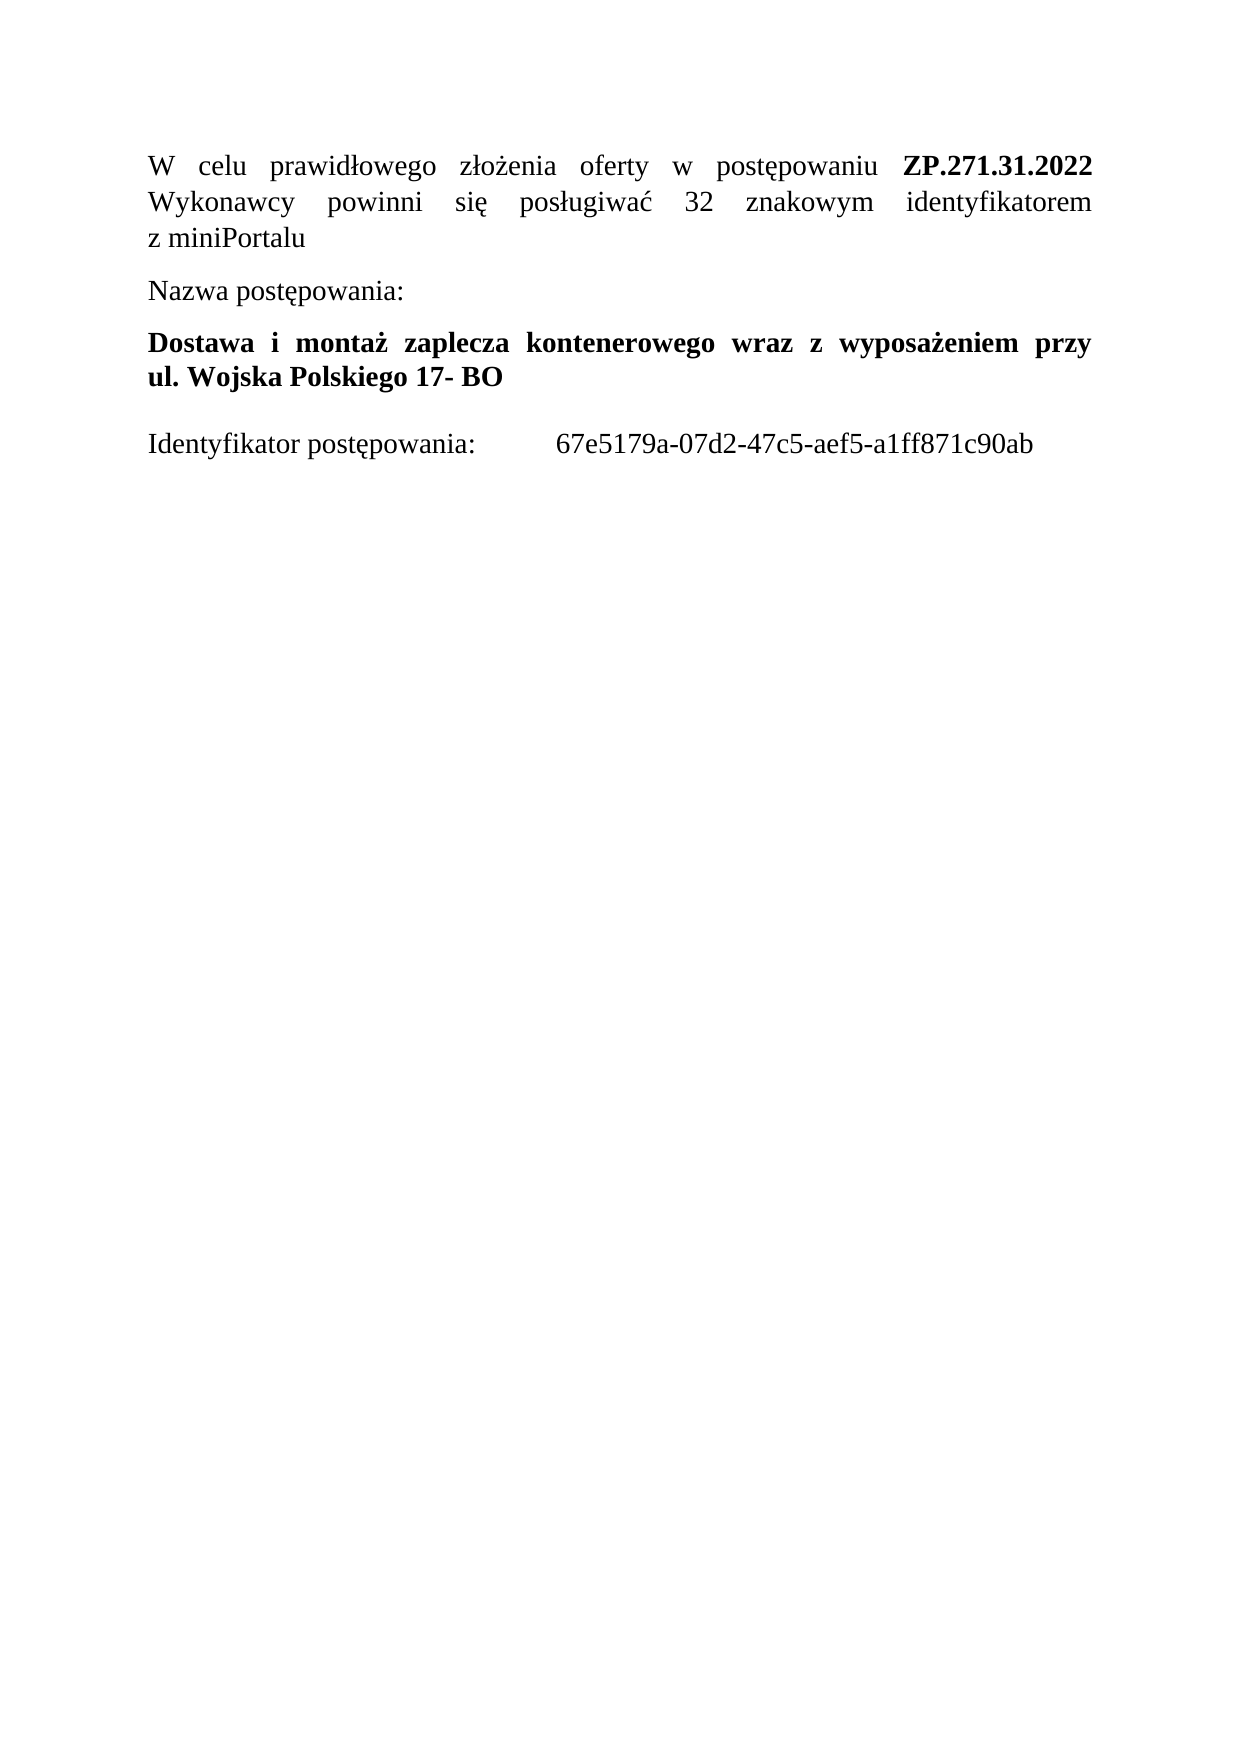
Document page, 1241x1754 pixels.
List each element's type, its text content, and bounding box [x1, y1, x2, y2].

text W celu prawidłowego złożenia oferty w postępowaniu ZP.271.31.2022 Wykonawcy powinni się posługiwać 32 znakowym identyfikatorem z miniPortalu [148, 148, 1093, 253]
text Identyfikator postępowania: 67e5179a-07d2-47c5-aef5-a1ff871c90ab [148, 426, 1093, 460]
text Nazwa postępowania: [148, 273, 1093, 306]
text Dostawa i montaż zaplecza kontenerowego wraz z wyposażeniem przy ul. Wojska Polskiego 17- BO [148, 326, 1093, 393]
